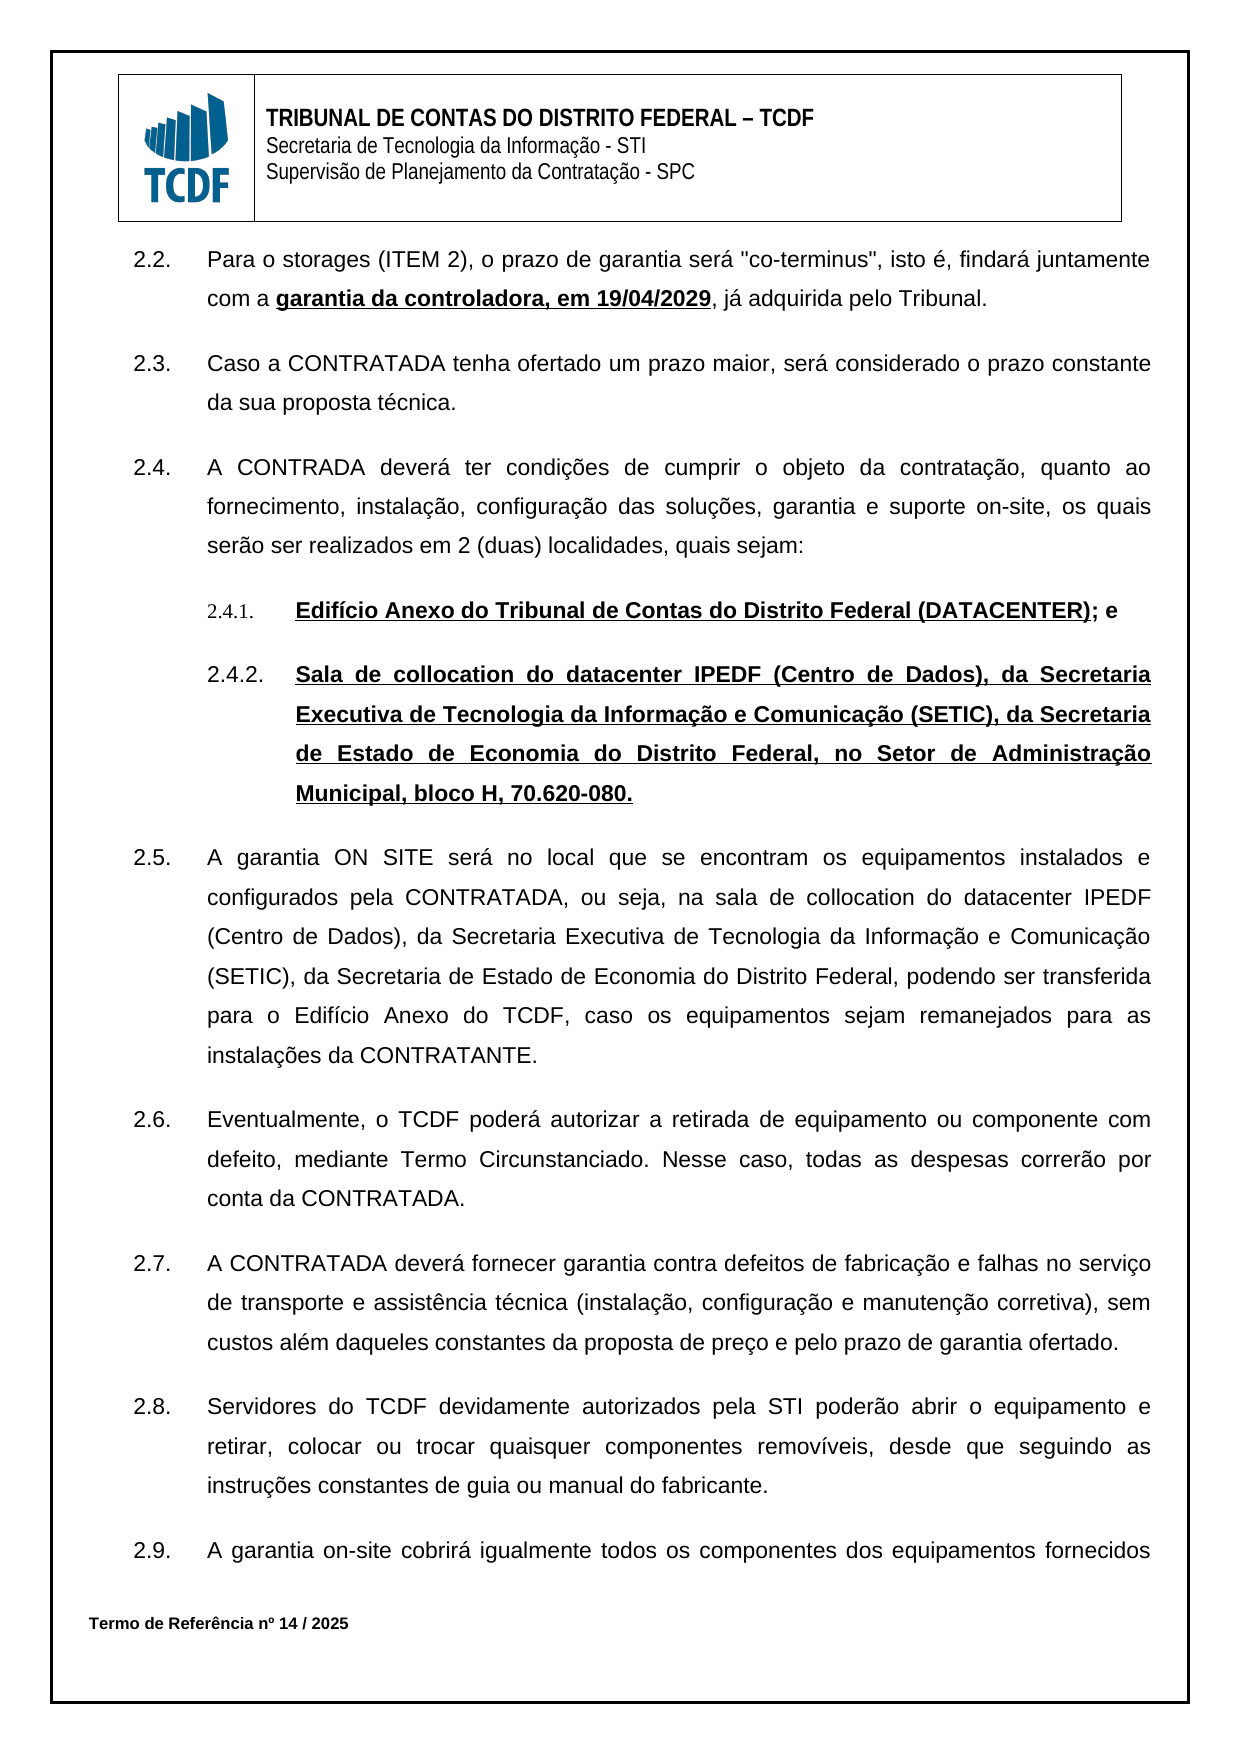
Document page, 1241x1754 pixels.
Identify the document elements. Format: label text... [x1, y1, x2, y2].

list A CONTRATADA deverá fornecer garantia contra defeitos de fabricação e falhas no serviço de transporte e assistência técnica (instalação, configuração e manutenção corretiva), sem custos além daqueles constantes da proposta de preço e pelo prazo de garantia ofertado. [133, 1250, 1152, 1355]
list Eventualmente, o TCDF poderá autorizar a retirada de equipamento ou componente com defeito, mediante Termo Circunstanciado. Nesse caso, todas as despesas correrão por conta da CONTRATADA. [133, 1106, 1152, 1212]
list Edifício Anexo do Tribunal de Contas do Distrito Federal (DATACENTER); e [207, 597, 1152, 623]
picture [129, 91, 244, 205]
list A garantia ON SITE será no local que se encontram os equipamentos instalados e configurados pela CONTRATADA, ou seja, na sala de collocation do datacenter IPEDF (Centro de Dados), da Secretaria Executiva de Tecnologia da Informação e Comunicação (SETIC), da Secretaria de Estado de Economia do Distrito Federal, podendo ser transferida para o Edifício Anexo do TCDF, caso os equipamentos sejam remanejados para as instalações da CONTRATANTE. [133, 844, 1152, 1068]
list A CONTRADA deverá ter condições de cumprir o objeto da contratação, quanto ao fornecimento, instalação, configuração das soluções, garantia e suporte on-site, os quais serão ser realizados em 2 (duas) localidades, quais sejam: [133, 453, 1152, 559]
list Para o storages (ITEM 2), o prazo de garantia será "co-terminus", isto é, findará juntamente com a garantia da controladora, em 19/04/2029, já adquirida pelo Tribunal. [133, 246, 1152, 311]
list Servidores do TCDF devidamente autorizados pela STI poderão abrir o equipamento e retirar, colocar ou trocar quaisquer componentes removíveis, desde que seguindo as instruções constantes de guia ou manual do fabricante. [133, 1393, 1152, 1498]
list Sala de collocation do datacenter IPEDF (Centro de Dados), da Secretaria Executiva de Tecnologia da Informação e Comunicação (SETIC), da Secretaria de Estado de Economia do Distrito Federal, no Setor de Administração Municipal, bloco H, 70.620-080. [207, 661, 1152, 806]
list A garantia on-site cobrirá igualmente todos os componentes dos equipamentos fornecidos pela CONTRATADA. [133, 1537, 1152, 1563]
list Caso a CONTRATADA tenha ofertado um prazo maior, será considerado o prazo constante da sua proposta técnica. [133, 349, 1152, 415]
